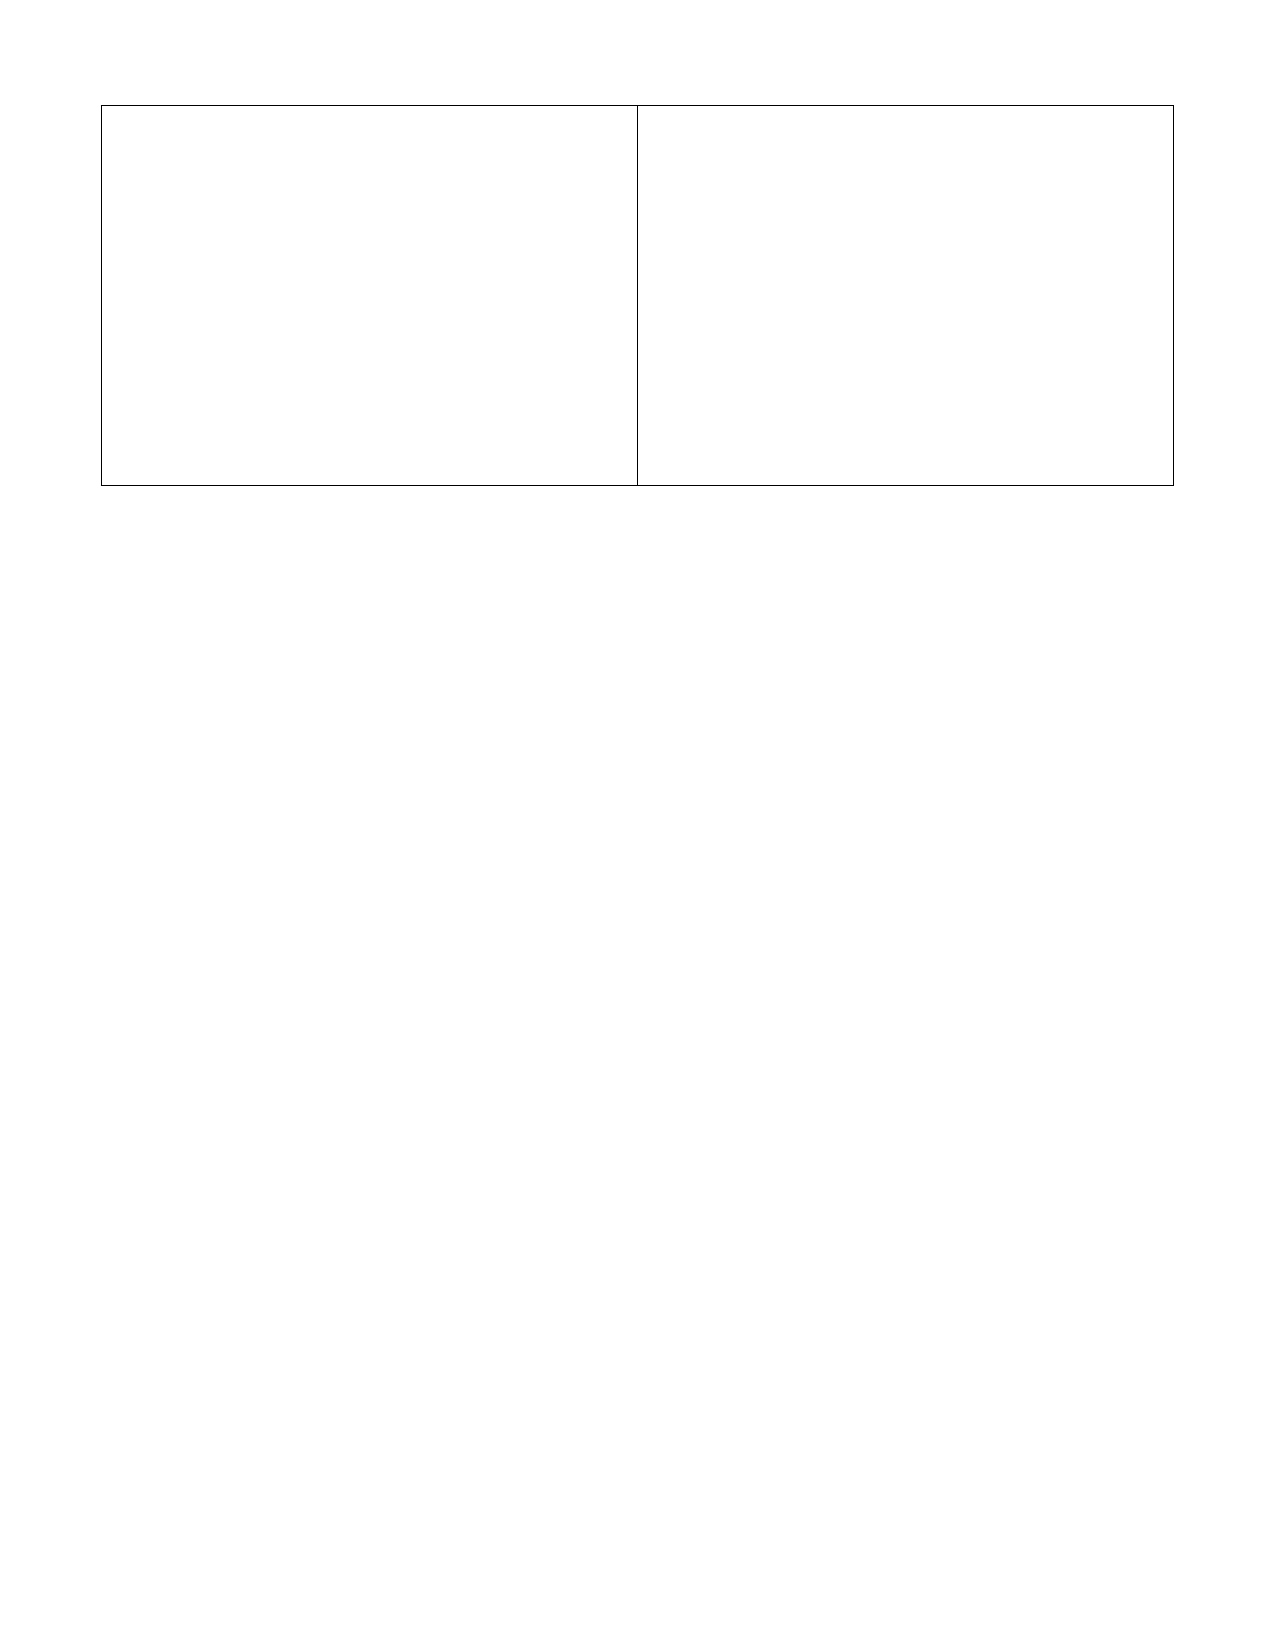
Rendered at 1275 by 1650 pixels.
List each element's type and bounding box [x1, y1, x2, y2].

table_cell [638, 106, 1173, 485]
table_cell [102, 106, 637, 485]
